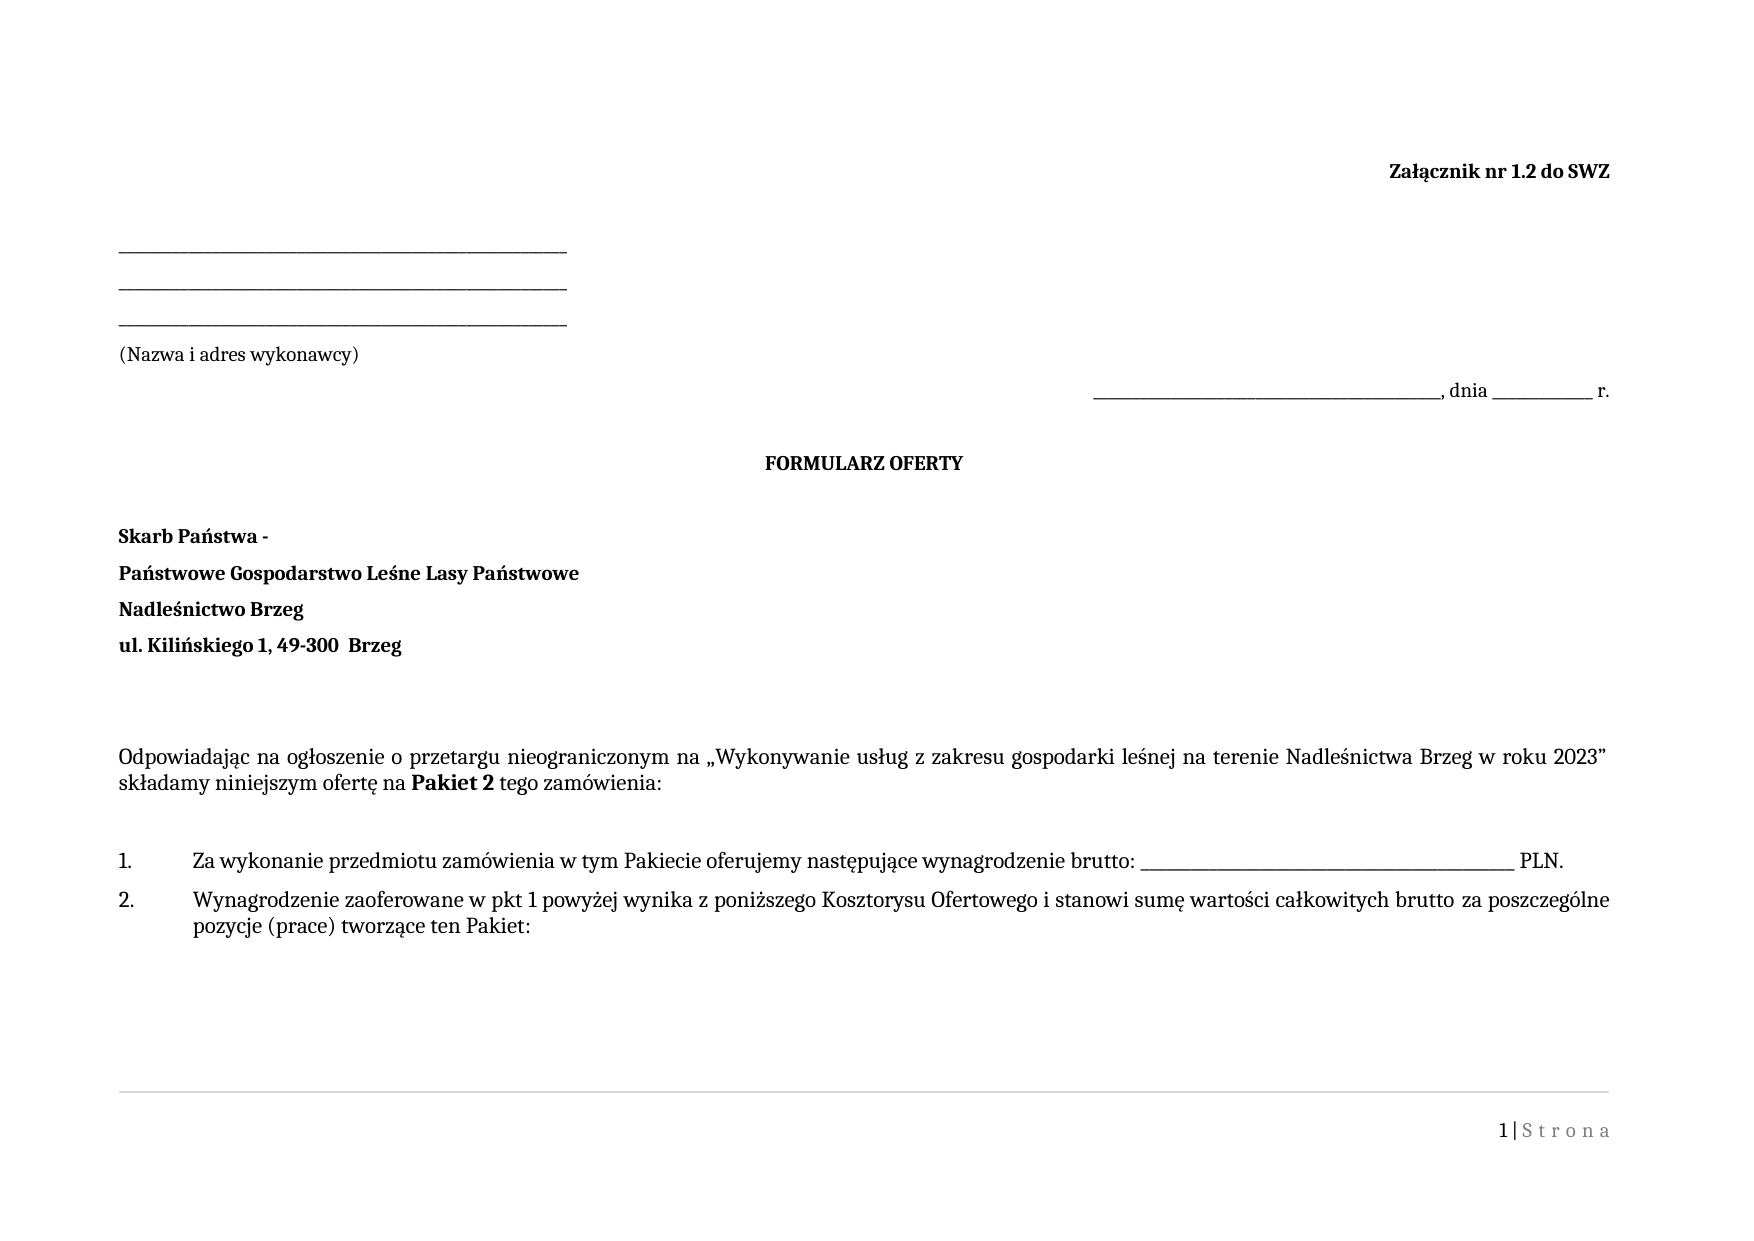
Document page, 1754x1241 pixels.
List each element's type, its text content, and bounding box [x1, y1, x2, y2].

text Skarb Państwa - [119, 525, 1609, 549]
text 1. Za wykonanie przedmiotu zamówienia w tym Pakiecie oferujemy następujące wynagrodzenie brutto: ____________________________________________ PLN. [119, 848, 1609, 874]
text __________________________________________________________ [119, 233, 1609, 257]
text Państwowe Gospodarstwo Leśne Lasy Państwowe [119, 561, 1609, 585]
text (Nazwa i adres wykonawcy) [119, 342, 1609, 366]
text Załącznik nr 1.2 do SWZ [119, 160, 1609, 184]
text 2. Wynagrodzenie zaoferowane w pkt 1 powyżej wynika z poniższego Kosztorysu Ofertowego i stanowi sumę wartości całkowitych brutto za poszczególne pozycje (prace) tworzące ten Pakiet: [119, 886, 1609, 939]
text __________________________________________________________ [119, 269, 1609, 293]
text Nadleśnictwo Brzeg [119, 598, 1609, 622]
text _____________________________________________, dnia _____________ r. [119, 379, 1609, 403]
text __________________________________________________________ [119, 306, 1609, 330]
text FORMULARZ OFERTY [119, 452, 1609, 476]
text ul. Kilińskiego 1, 49-300 Brzeg [119, 634, 1609, 658]
text Odpowiadając na ogłoszenie o przetargu nieograniczonym na „Wykonywanie usług z zakresu gospodarki leśnej na terenie Nadleśnictwa Brzeg w roku 2023” składamy niniejszym ofertę na Pakiet 2 tego zamówienia: [119, 743, 1609, 796]
